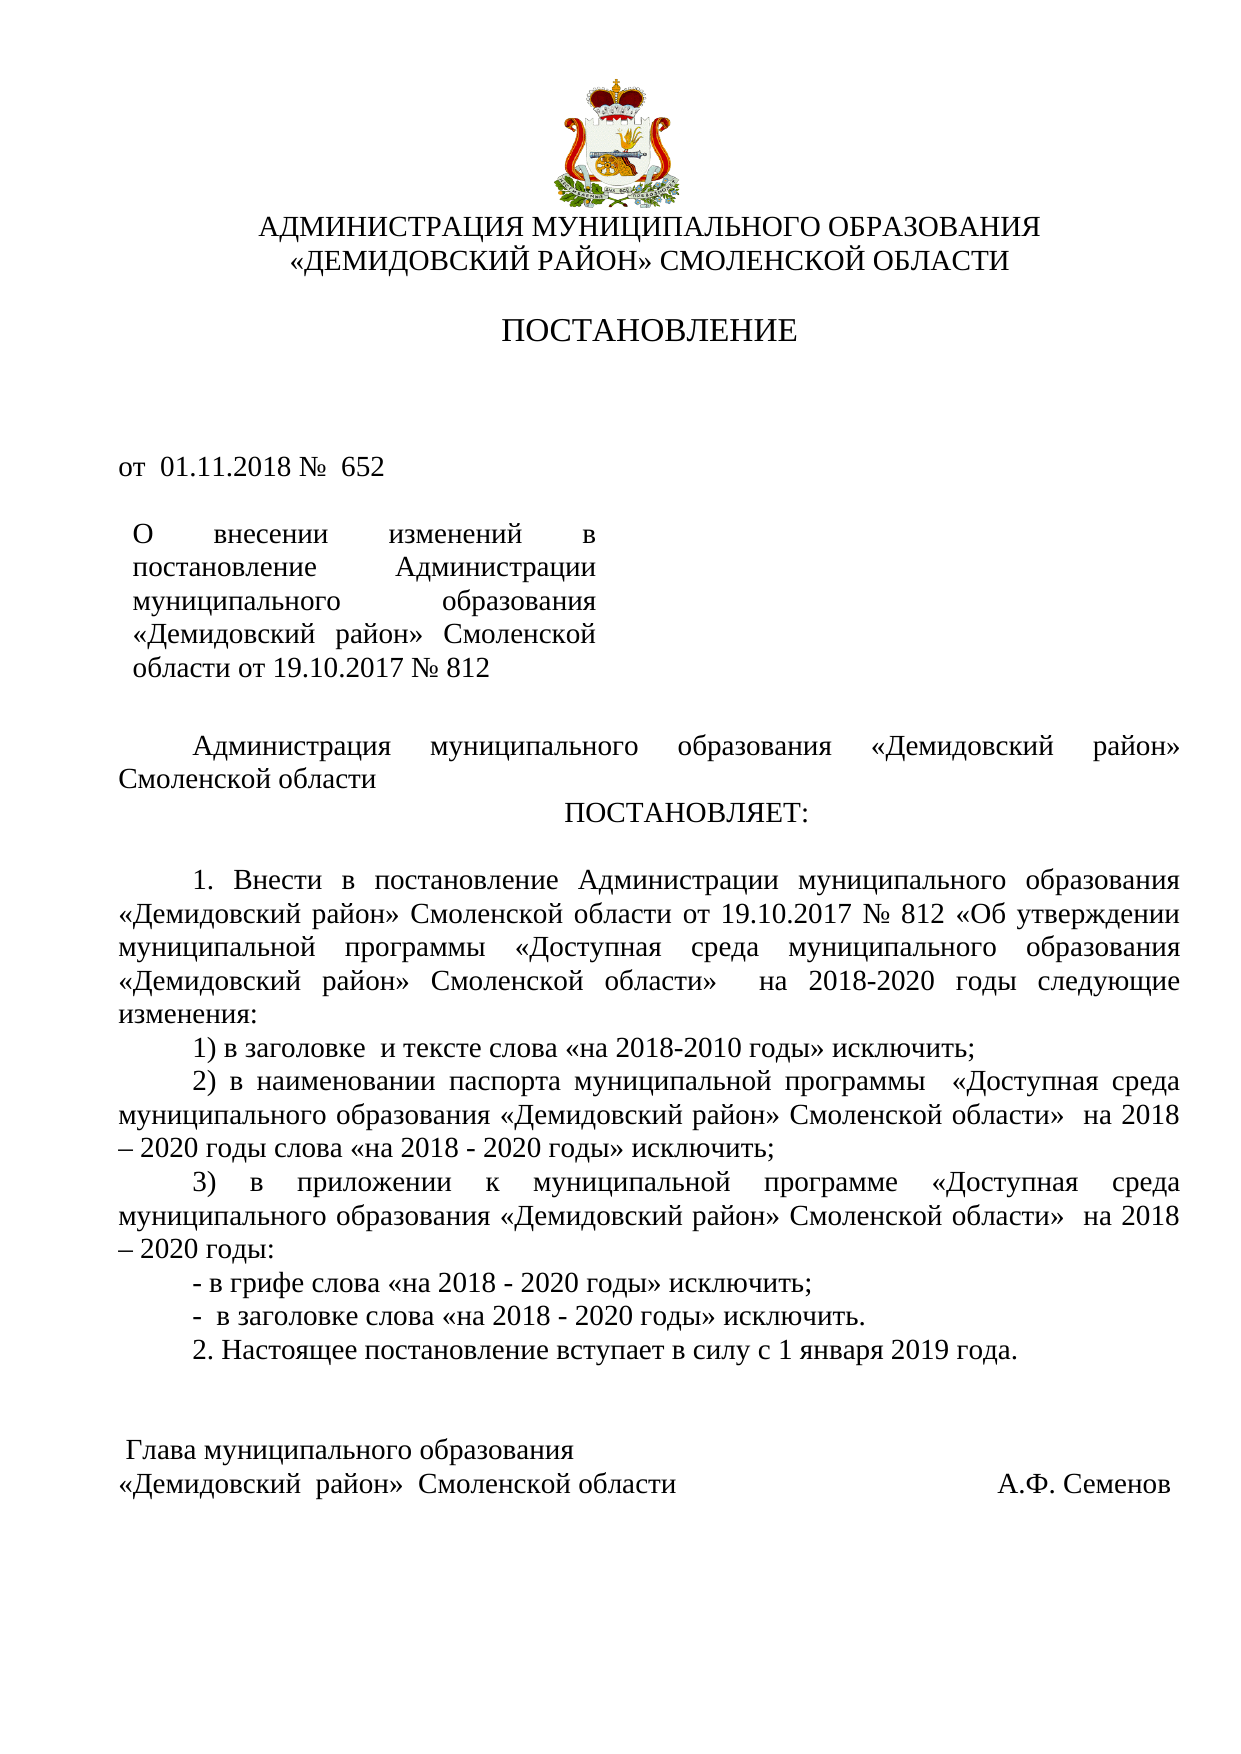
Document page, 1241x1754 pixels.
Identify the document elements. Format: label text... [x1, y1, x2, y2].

text 3) в приложении к муниципальной программе «Доступная среда муниципального образования «Демидовский район» Смоленской области» на 2018 – 2020 годы: [118, 1164, 1181, 1265]
text 1) в заголовке и тексте слова «на 2018-2010 годы» исключить; [118, 1030, 1181, 1063]
text Администрация муниципального образования «Демидовский район» Смоленской области [118, 728, 1181, 795]
table_header О внесении изменений в постановление Администрации муниципального образования «Демидовский район» Смоленской области от 19.10.2017 № 812 [121, 516, 607, 728]
text Глава муниципального образования [118, 1432, 1181, 1466]
text - в заголовке слова «на 2018 - 2020 годы» исключить. [118, 1298, 1181, 1332]
subtitle АДМИНИСТРАЦИЯ МУНИЦИПАЛЬНОГО ОБРАЗОВАНИЯ [118, 209, 1181, 243]
text 2) в наименовании паспорта муниципальной программы «Доступная среда муниципального образования «Демидовский район» Смоленской области» на 2018 – 2020 годы слова «на 2018 - 2020 годы» исключить; [118, 1063, 1181, 1164]
picture [552, 77, 681, 208]
text 2. Настоящее постановление вступает в силу с 1 января 2019 года. [118, 1332, 1181, 1365]
subtitle ПОСТАНОВЛЕНИЕ [118, 310, 1181, 348]
text ПОСТАНОВЛЯЕТ: [118, 795, 1181, 829]
text - в грифе слова «на 2018 - 2020 годы» исключить; [118, 1265, 1181, 1298]
text 1. Внести в постановление Администрации муниципального образования «Демидовский район» Смоленской области от 19.10.2017 № 812 «Об утверждении муниципальной программы «Доступная среда муниципального образования «Демидовский район» Смоленской области» на 2018-2020 годы следующие изменения: [118, 862, 1181, 1030]
text «Демидовский район» Смоленской области А.Ф. Семенов [118, 1466, 1181, 1499]
subtitle «ДЕМИДОВСКИЙ район» Смоленской области [118, 243, 1181, 276]
text от 01.11.2018 № 652 [118, 449, 1181, 482]
